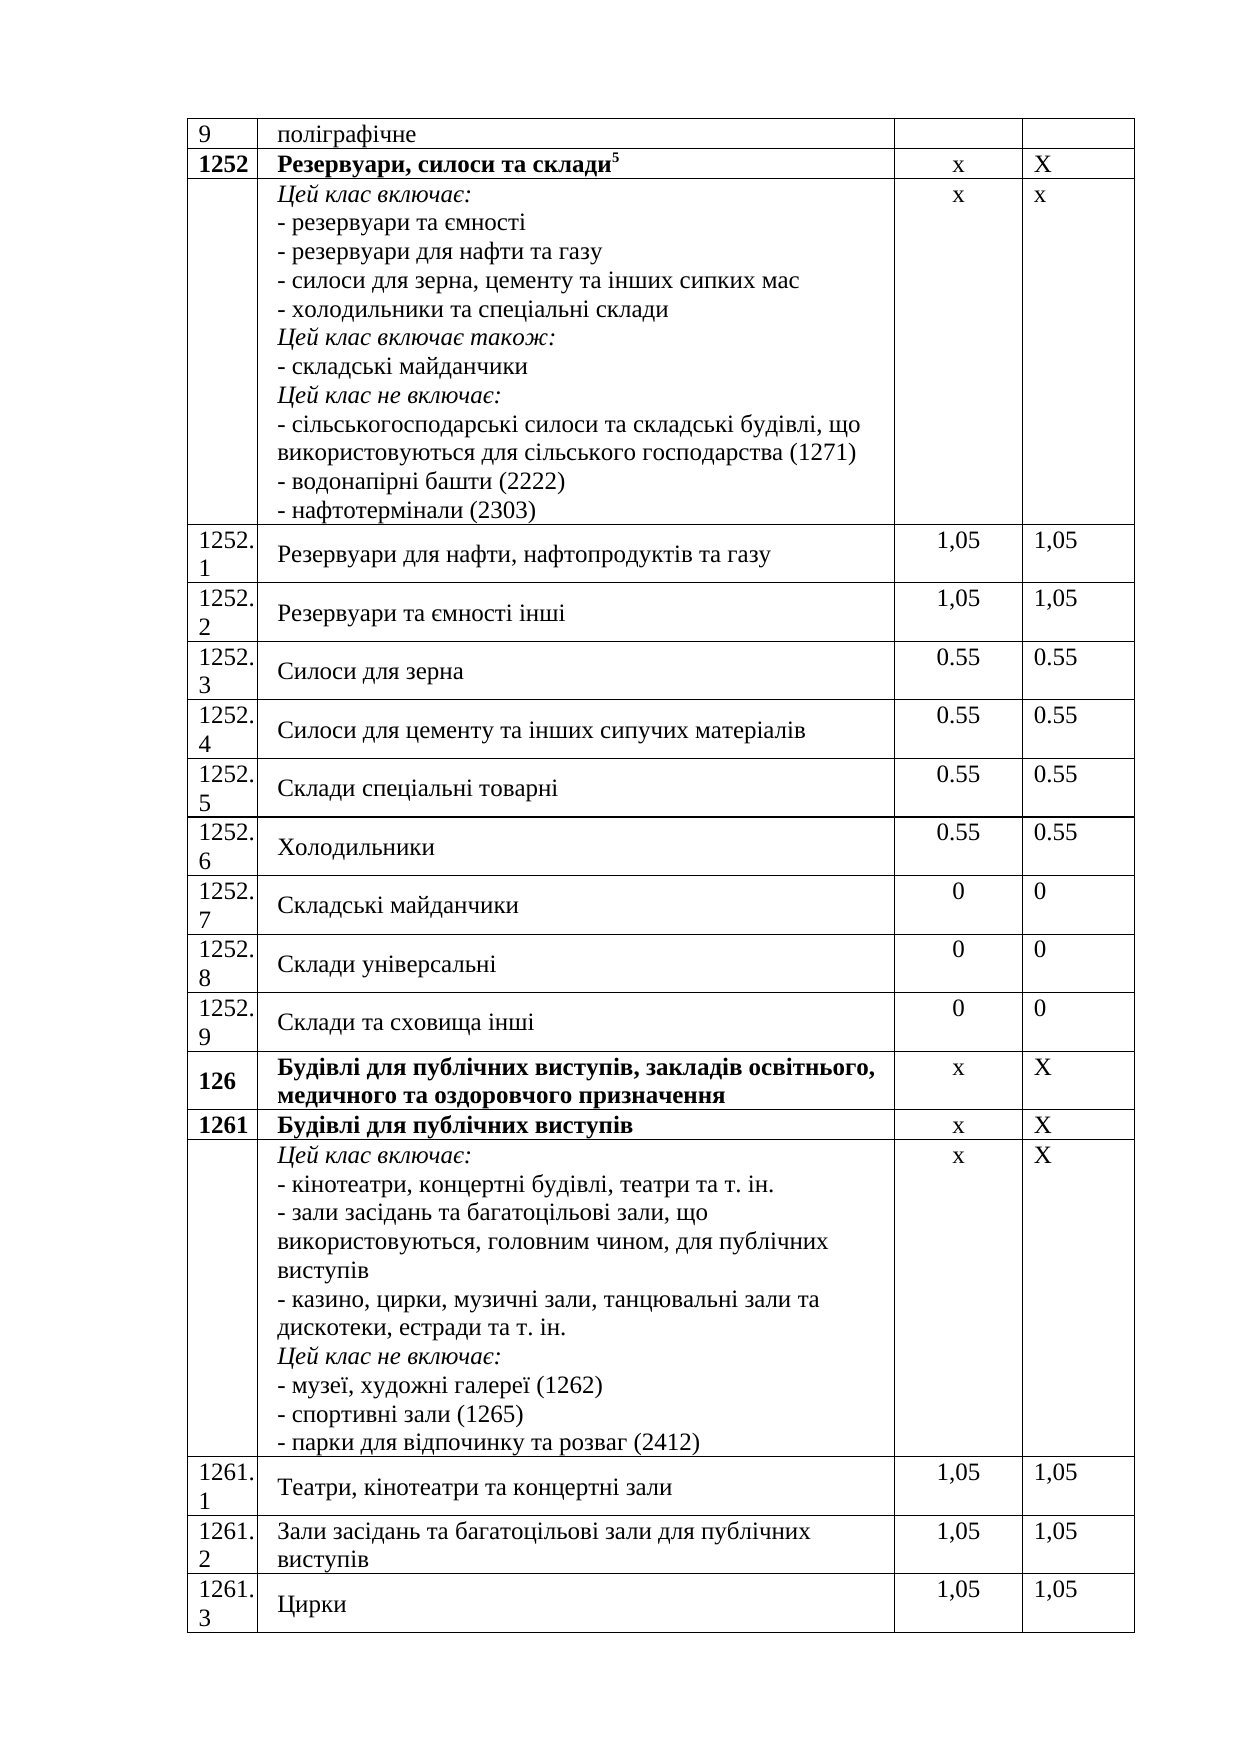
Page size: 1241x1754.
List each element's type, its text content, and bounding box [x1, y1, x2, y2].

table_cell 1261.3 [188, 1574, 257, 1632]
table_cell Склади та сховища інші [258, 993, 894, 1051]
table_cell 0.55 [895, 642, 1022, 699]
table_cell 1,05 [1023, 583, 1134, 641]
table_cell Складські майданчики [258, 876, 894, 933]
table_cell 0.55 [1023, 642, 1134, 699]
table_cell [188, 1140, 257, 1456]
table_cell 1,05 [895, 1457, 1022, 1515]
table_cell 1,05 [1023, 525, 1134, 582]
table_cell Х [1023, 1110, 1134, 1139]
table_cell 0 [1023, 993, 1134, 1051]
table_cell 1,05 [895, 1574, 1022, 1632]
table_cell Будівлі для публічних виступів, закладів освітнього, медичного та оздоровчого призначення [258, 1052, 894, 1109]
table_cell 1252.2 [188, 583, 257, 641]
table_cell 1252.4 [188, 700, 257, 758]
table_cell 0 [1023, 876, 1134, 933]
table_cell 0 [895, 119, 1022, 148]
table_cell 0.55 [1023, 759, 1134, 816]
table_cell 1,05 [895, 583, 1022, 641]
table_cell 1,05 [1023, 1574, 1134, 1632]
table_cell 1,05 [1023, 1516, 1134, 1573]
table_cell 1261.2 [188, 1516, 257, 1573]
table_cell Резервуари, силоси та склади5 [258, 149, 894, 178]
table_cell 1,05 [1023, 1457, 1134, 1515]
table_cell 0.55 [895, 759, 1022, 816]
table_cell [258, 119, 894, 148]
table_cell Силоси для зерна [258, 642, 894, 699]
table_cell 1,05 [895, 1516, 1022, 1573]
table_cell х [895, 179, 1022, 524]
table_cell Цей клас включає: - резервуари та ємності - резервуари для нафти та газу - силоси для зерна, цементу та інших сипких мас - холодильники та спеціальні склади Цей клас включає також: - складські майданчики Цей клас не включає: - сільськогосподарські силоси та складські будівлі, що використовуються для сільського господарства (1271) - водонапірні башти (2222) - нафтотермінали (2303) [258, 179, 894, 524]
table_cell 1252 [188, 149, 257, 178]
table_cell Цирки [258, 1574, 894, 1632]
table_cell 1252.5 [188, 759, 257, 816]
table_cell 1252.8 [188, 935, 257, 992]
table_cell Резервуари та ємності інші [258, 583, 894, 641]
table_cell [188, 179, 257, 524]
table_cell Склади універсальні [258, 935, 894, 992]
table_cell Х [1023, 1140, 1134, 1456]
table_cell 0.55 [895, 818, 1022, 875]
table_cell 0 [895, 876, 1022, 933]
table_cell 1252.1 [188, 525, 257, 582]
table_cell Силоси для цементу та інших сипучих матеріалів [258, 700, 894, 758]
table_cell 0 [895, 935, 1022, 992]
table_cell 1252.9 [188, 993, 257, 1051]
table_cell 1261.1 [188, 1457, 257, 1515]
table_cell Холодильники [258, 818, 894, 875]
table_cell Склади спеціальні товарні [258, 759, 894, 816]
table_cell Резервуари для нафти, нафтопродуктів та газу [258, 525, 894, 582]
table_cell 1,05 [895, 525, 1022, 582]
table_cell х [895, 1052, 1022, 1109]
table_cell 0 [895, 993, 1022, 1051]
table_cell 1261 [188, 1110, 257, 1139]
table_cell х [1023, 179, 1134, 524]
table_cell Зали засідань та багатоцільові зали для публічних виступів [258, 1516, 894, 1573]
table_cell Будівлі для публічних виступів [258, 1110, 894, 1139]
table_cell Цей клас включає: - кінотеатри, концертні будівлі, театри та т. ін. - зали засідань та багатоцільові зали, що використовуються, головним чином, для публічних виступів - казино, цирки, музичні зали, танцювальні зали та дискотеки, естради та т. ін. Цей клас не включає: - музеї, художні галереї (1262) - спортивні зали (1265) - парки для відпочинку та розваг (2412) [258, 1140, 894, 1456]
table_cell 126 [188, 1052, 257, 1109]
table_cell 0.55 [1023, 700, 1134, 758]
table_cell 1252.3 [188, 642, 257, 699]
table_cell х [895, 1110, 1022, 1139]
table_cell 0.55 [1023, 818, 1134, 875]
table_cell 1252.7 [188, 876, 257, 933]
table_cell 0 [1023, 119, 1134, 148]
table_cell 0.55 [895, 700, 1022, 758]
table_cell 1252.6 [188, 818, 257, 875]
table_cell Театри, кінотеатри та концертні зали [258, 1457, 894, 1515]
table_cell Х [1023, 149, 1134, 178]
table_cell х [895, 149, 1022, 178]
table_cell Х [1023, 1052, 1134, 1109]
table_cell х [895, 1140, 1022, 1456]
table_cell 0 [1023, 935, 1134, 992]
table_cell 1251.9 [188, 119, 257, 148]
